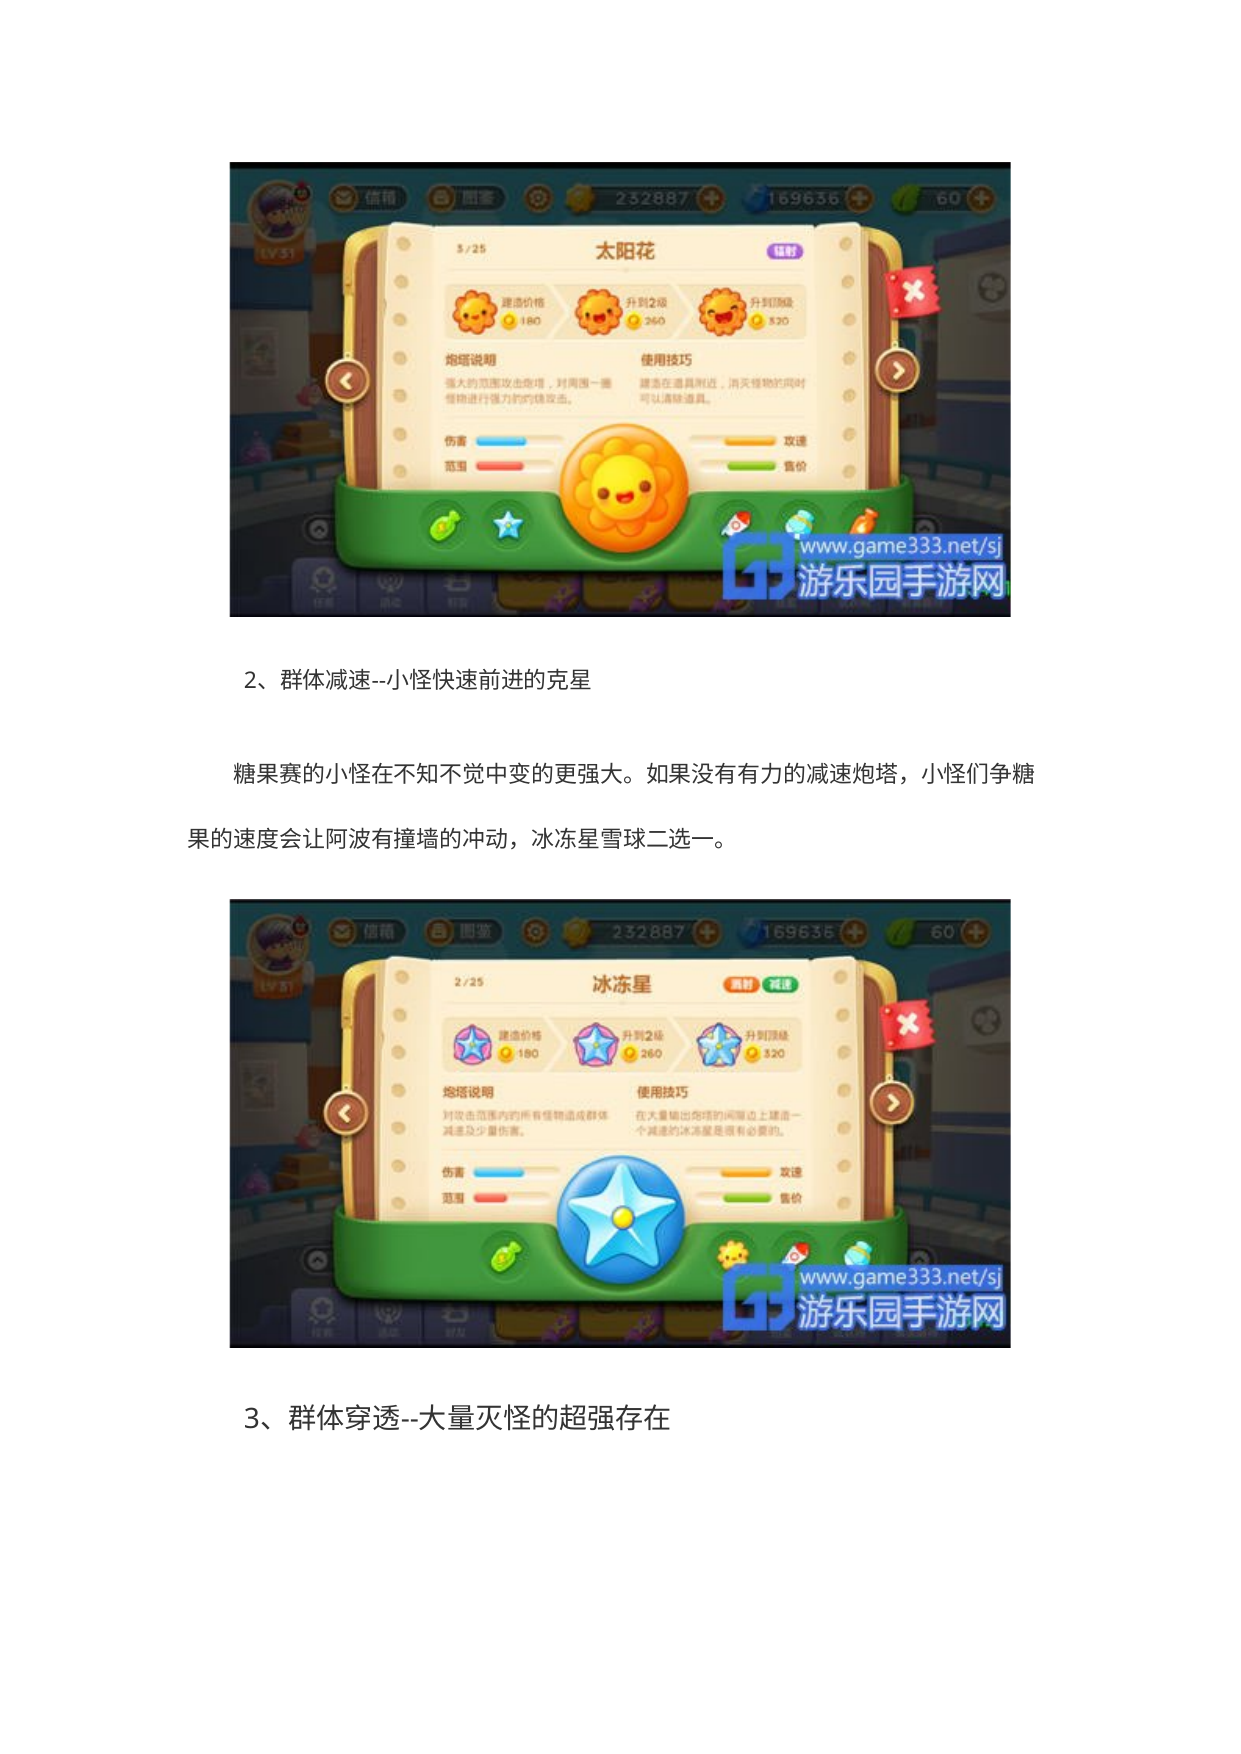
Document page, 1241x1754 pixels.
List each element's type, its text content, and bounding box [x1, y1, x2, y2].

picture [229, 899, 1011, 1348]
text 3、群体穿透--大量灭怪的超强存在 [187, 1384, 1053, 1449]
text 糖果赛的小怪在不知不觉中变的更强大。如果没有有力的减速炮塔，小怪们争糖果的速度会让阿波有撞墙的冲动，冰冻星雪球二选一。 [187, 740, 1053, 870]
picture [229, 162, 1011, 617]
text 2、群体减速--小怪快速前进的克星 [187, 646, 1053, 711]
